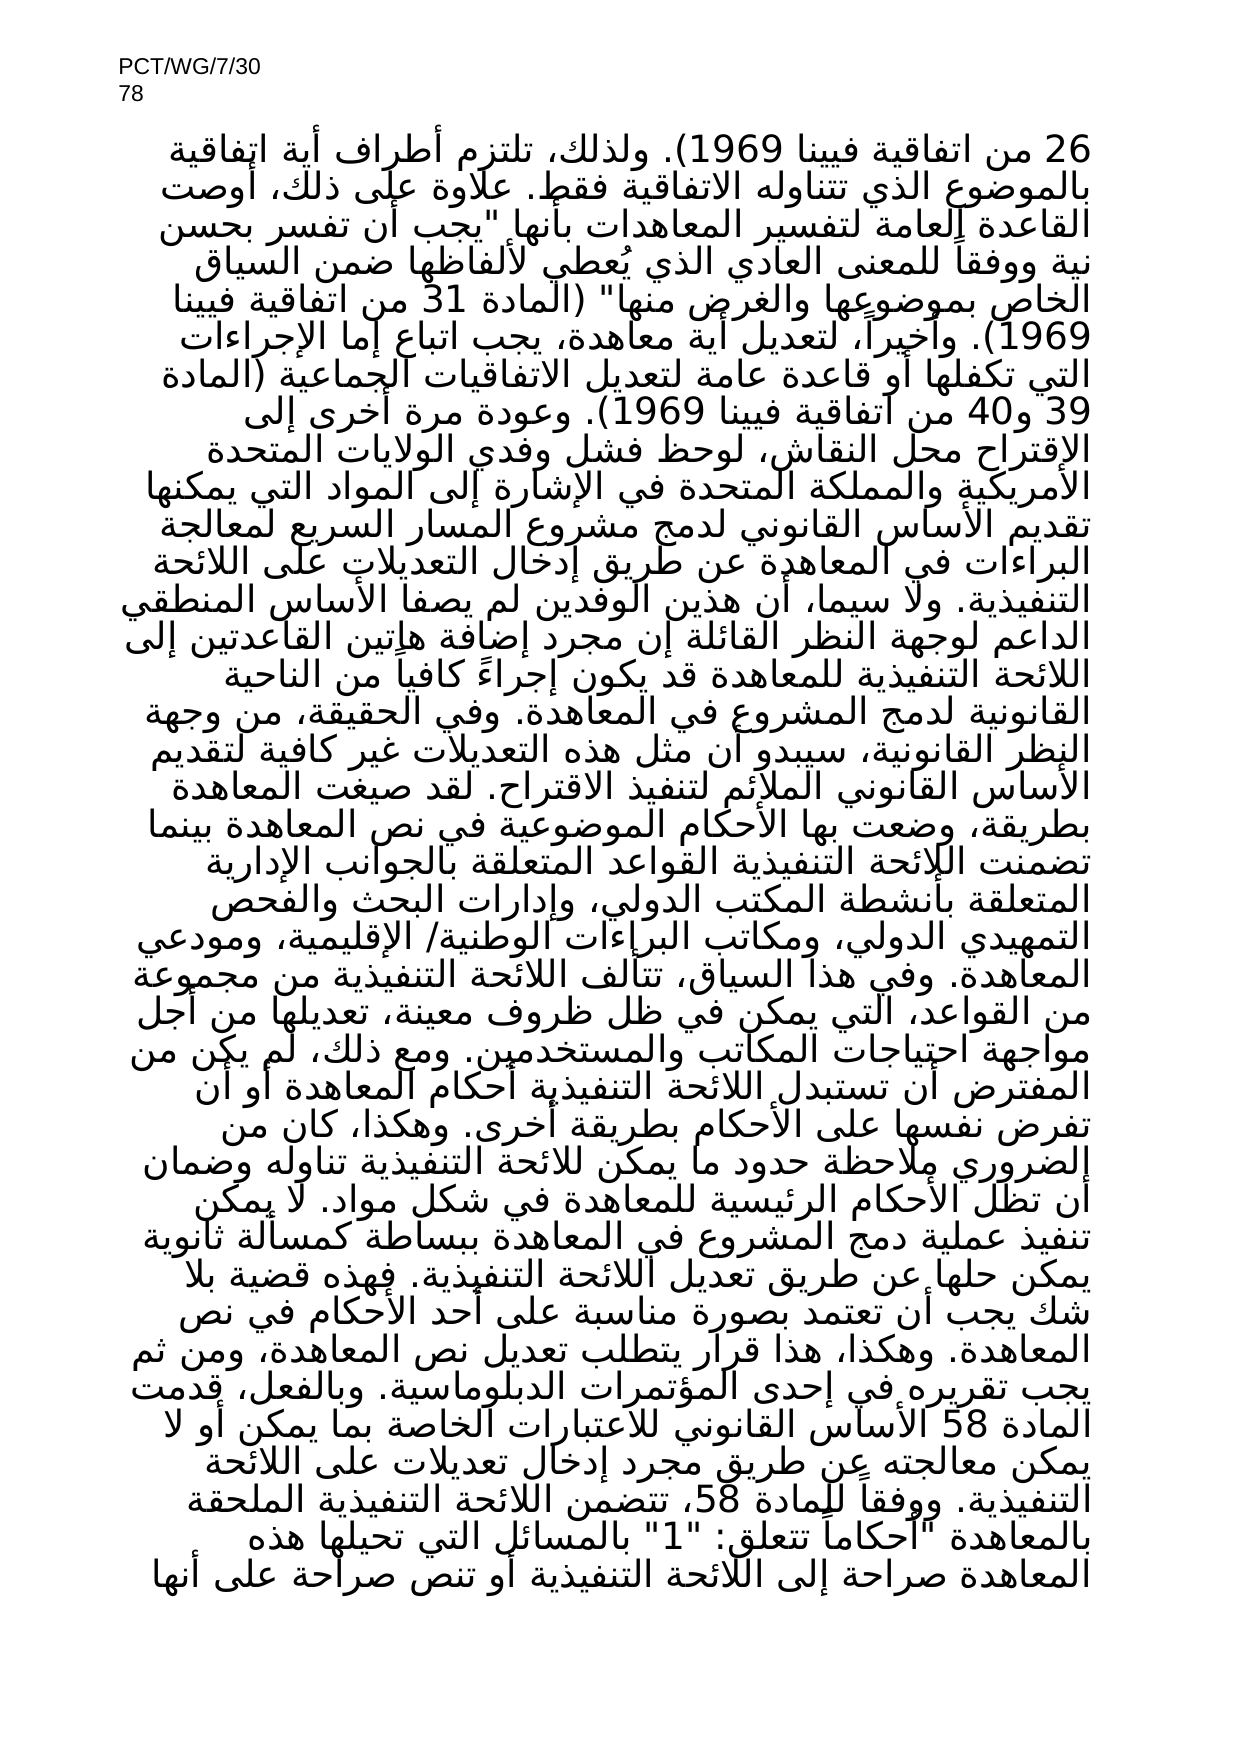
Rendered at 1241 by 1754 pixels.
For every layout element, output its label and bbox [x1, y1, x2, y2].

text [118, 132, 1092, 1595]
